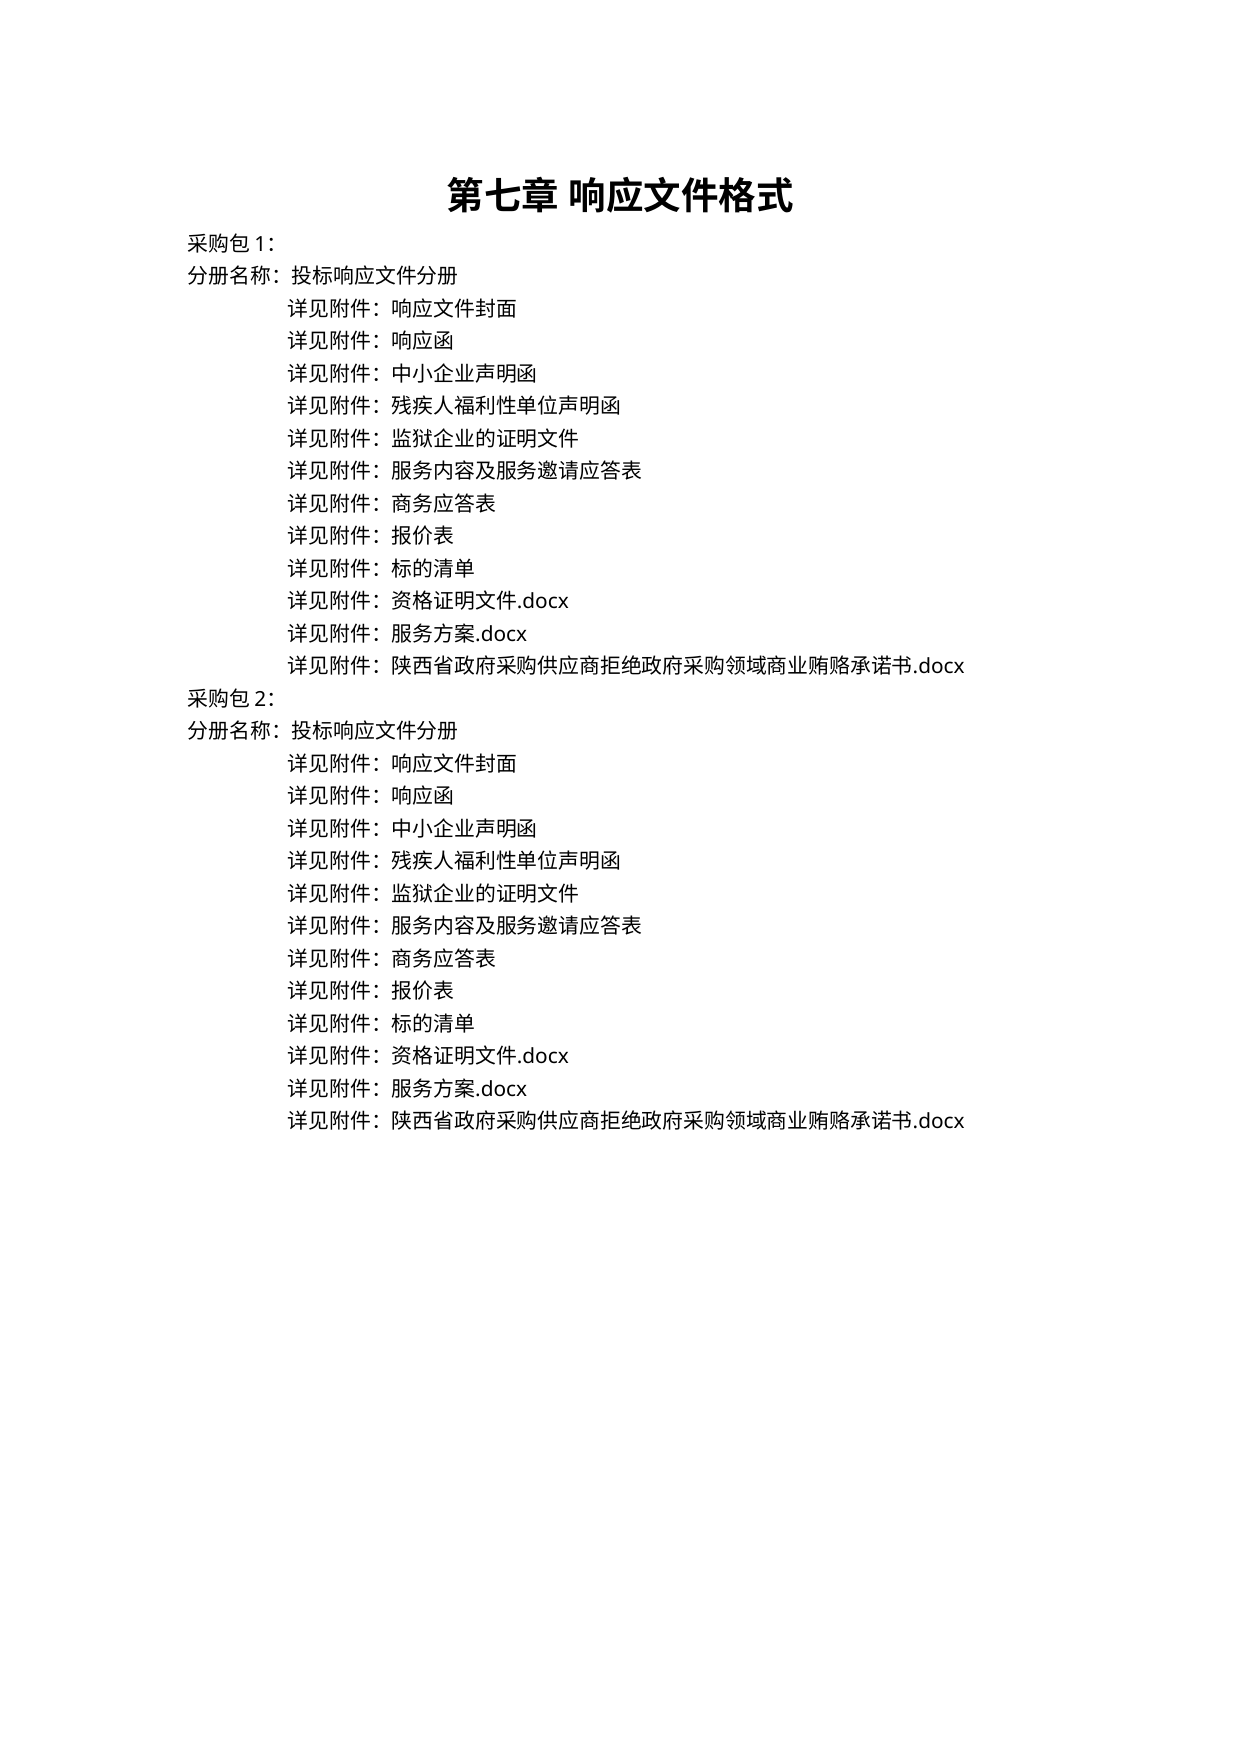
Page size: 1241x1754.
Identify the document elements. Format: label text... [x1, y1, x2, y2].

text 详见附件：资格证明文件.docx [187, 584, 1053, 617]
text 详见附件：中小企业声明函 [187, 812, 1053, 844]
text 详见附件：陕西省政府采购供应商拒绝政府采购领域商业贿赂承诺书.docx [187, 649, 1053, 682]
text 详见附件：响应文件封面 [187, 747, 1053, 779]
text 详见附件：报价表 [187, 974, 1053, 1007]
text 详见附件：标的清单 [187, 552, 1053, 584]
text 详见附件：中小企业声明函 [187, 357, 1053, 389]
text 详见附件：资格证明文件.docx [187, 1039, 1053, 1072]
text 详见附件：服务方案.docx [187, 617, 1053, 649]
text 详见附件：监狱企业的证明文件 [187, 877, 1053, 909]
text 采购包1： [187, 227, 1053, 259]
text 详见附件：服务内容及服务邀请应答表 [187, 454, 1053, 487]
text 详见附件：标的清单 [187, 1007, 1053, 1039]
text 采购包2： [187, 682, 1053, 714]
text 详见附件：商务应答表 [187, 942, 1053, 974]
text 详见附件：服务内容及服务邀请应答表 [187, 909, 1053, 942]
text 详见附件：响应函 [187, 324, 1053, 357]
text 详见附件：响应文件封面 [187, 292, 1053, 324]
text 详见附件：残疾人福利性单位声明函 [187, 844, 1053, 877]
text 分册名称：投标响应文件分册 [187, 714, 1053, 747]
text 详见附件：陕西省政府采购供应商拒绝政府采购领域商业贿赂承诺书.docx [187, 1104, 1053, 1137]
text 详见附件：响应函 [187, 779, 1053, 812]
text 详见附件：商务应答表 [187, 487, 1053, 519]
text 详见附件：服务方案.docx [187, 1072, 1053, 1104]
text 分册名称：投标响应文件分册 [187, 259, 1053, 292]
text 详见附件：监狱企业的证明文件 [187, 422, 1053, 454]
text 详见附件：残疾人福利性单位声明函 [187, 389, 1053, 422]
text 详见附件：报价表 [187, 519, 1053, 552]
text 第七章 响应文件格式 [187, 162, 1053, 227]
